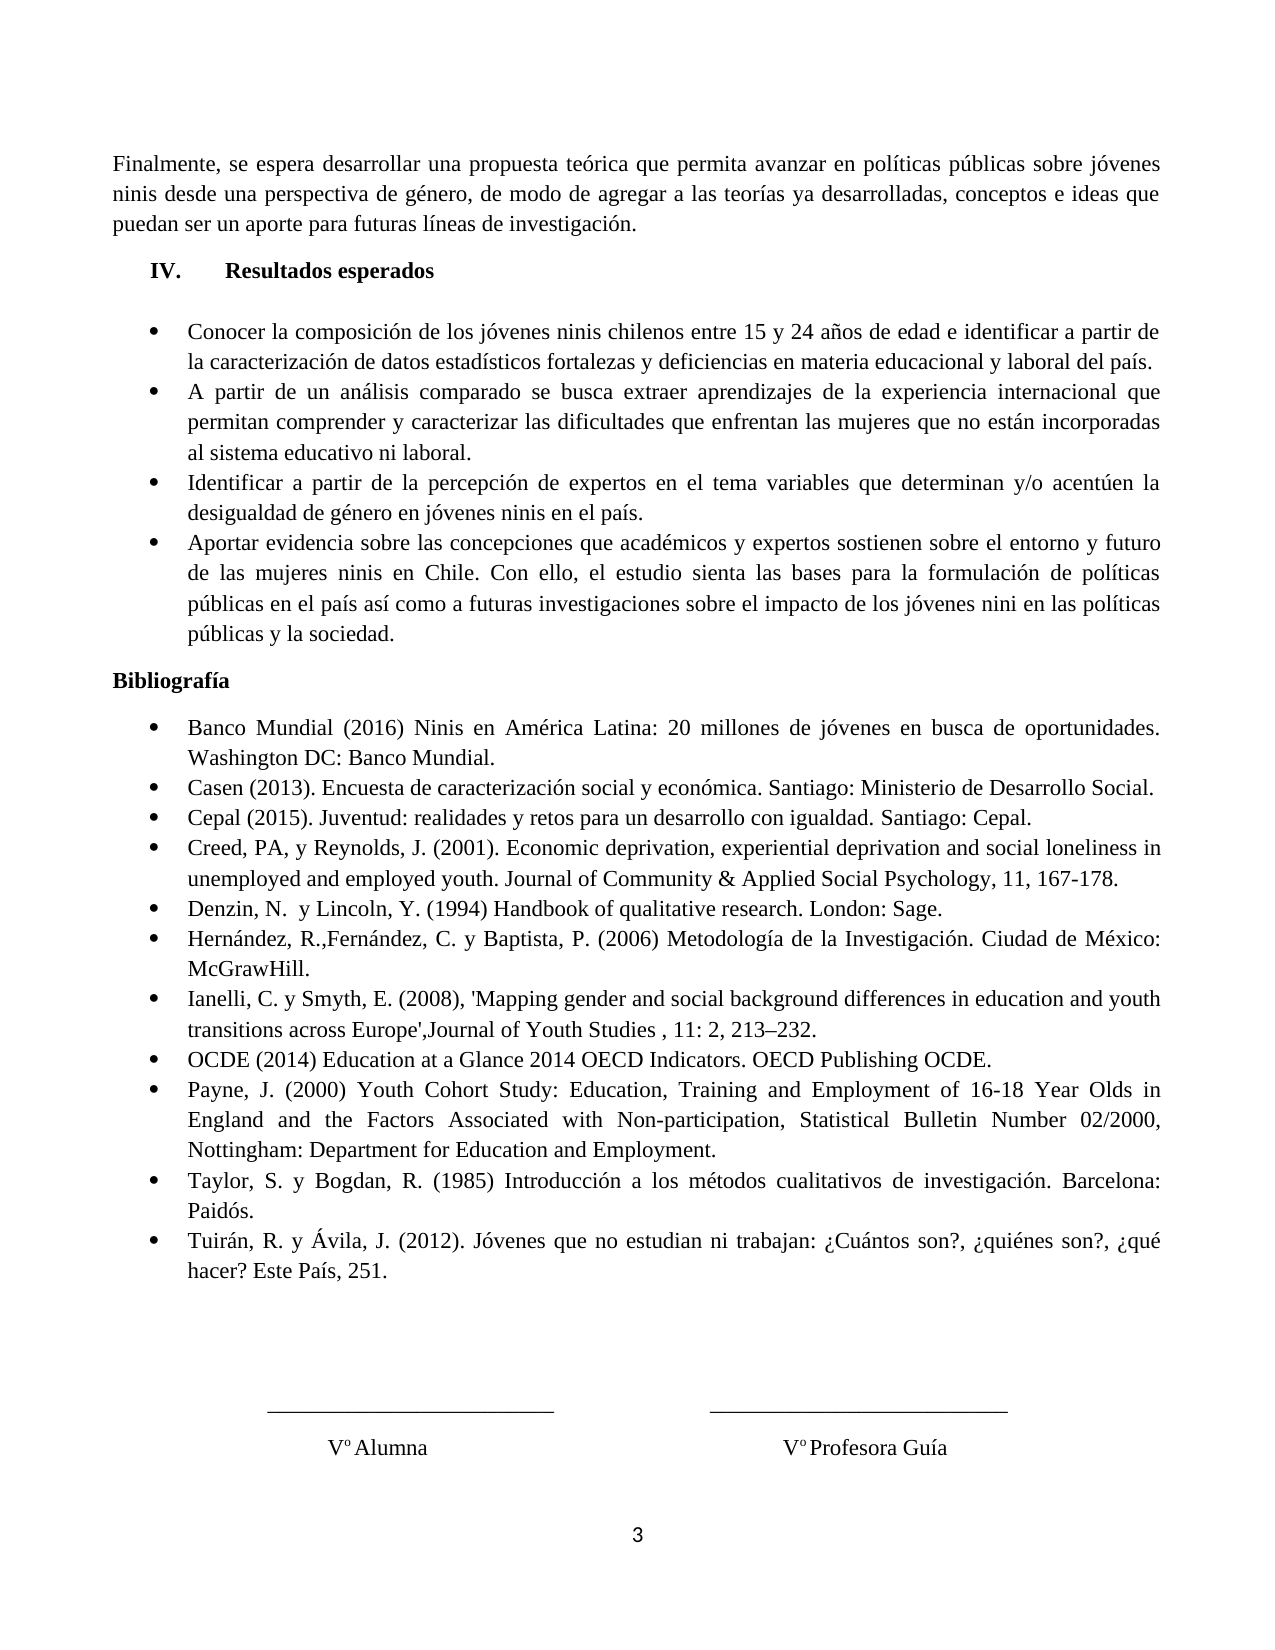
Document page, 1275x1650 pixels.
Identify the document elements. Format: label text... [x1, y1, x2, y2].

list Taylor, S. y Bogdan, R. (1985) Introducción a los métodos cualitativos de investigación. Barcelona: Paidós. [150, 1167, 1162, 1223]
text Bibliografía [112, 667, 1162, 693]
list Ianelli, C. y Smyth, E. (2008), 'Mapping gender and social background differences in education and youth transitions across Europe',Journal of Youth Studies , 11: 2, 213–232. [150, 985, 1162, 1042]
list Identificar a partir de la percepción de expertos en el tema variables que determinan y/o acentúen la desigualdad de género en jóvenes ninis en el país. [150, 469, 1162, 525]
text Finalmente, se espera desarrollar una propuesta teórica que permita avanzar en políticas públicas sobre jóvenes ninis desde una perspectiva de género, de modo de agregar a las teorías ya desarrolladas, conceptos e ideas que puedan ser un aporte para futuras líneas de investigación. [112, 150, 1162, 237]
list Creed, PA, y Reynolds, J. (2001). Economic deprivation, experiential deprivation and social loneliness in unemployed and employed youth. Journal of Community & Applied Social Psychology, 11, 167-178. [150, 834, 1162, 891]
text _________________________ __________________________ [112, 1389, 1162, 1416]
list Cepal (2015). Juventud: realidades y retos para un desarrollo con igualdad. Santiago: Cepal. [150, 804, 1162, 831]
text Vo Alumna Vo Profesora Guía [112, 1434, 1162, 1461]
list Resultados esperados [150, 257, 1162, 284]
list Hernández, R.,Fernández, C. y Baptista, P. (2006) Metodología de la Investigación. Ciudad de México: McGrawHill. [150, 925, 1162, 982]
list Payne, J. (2000) Youth Cohort Study: Education, Training and Employment of 16-18 Year Olds in England and the Factors Associated with Non-participation, Statistical Bulletin Number 02/2000, Nottingham: Department for Education and Employment. [150, 1076, 1162, 1163]
list Casen (2013). Encuesta de caracterización social y económica. Santiago: Ministerio de Desarrollo Social. [150, 774, 1162, 800]
list Conocer la composición de los jóvenes ninis chilenos entre 15 y 24 años de edad e identificar a partir de la caracterización de datos estadísticos fortalezas y deficiencias en materia educacional y laboral del país. [150, 318, 1162, 374]
list Aportar evidencia sobre las concepciones que académicos y expertos sostienen sobre el entorno y futuro de las mujeres ninis en Chile. Con ello, el estudio sienta las bases para la formulación de políticas públicas en el país así como a futuras investigaciones sobre el impacto de los jóvenes nini en las políticas públicas y la sociedad. [150, 529, 1162, 646]
list A partir de un análisis comparado se busca extraer aprendizajes de la experiencia internacional que permitan comprender y caracterizar las dificultades que enfrentan las mujeres que no están incorporadas al sistema educativo ni laboral. [150, 378, 1162, 465]
list Tuirán, R. y Ávila, J. (2012). Jóvenes que no estudian ni trabajan: ¿Cuántos son?, ¿quiénes son?, ¿qué hacer? Este País, 251. [150, 1227, 1162, 1284]
list OCDE (2014) Education at a Glance 2014 OECD Indicators. OECD Publishing OCDE. [150, 1046, 1162, 1072]
list Banco Mundial (2016) Ninis en América Latina: 20 millones de jóvenes en busca de oportunidades. Washington DC: Banco Mundial. [150, 713, 1162, 770]
list Denzin, N. y Lincoln, Y. (1994) Handbook of qualitative research. London: Sage. [150, 895, 1162, 921]
